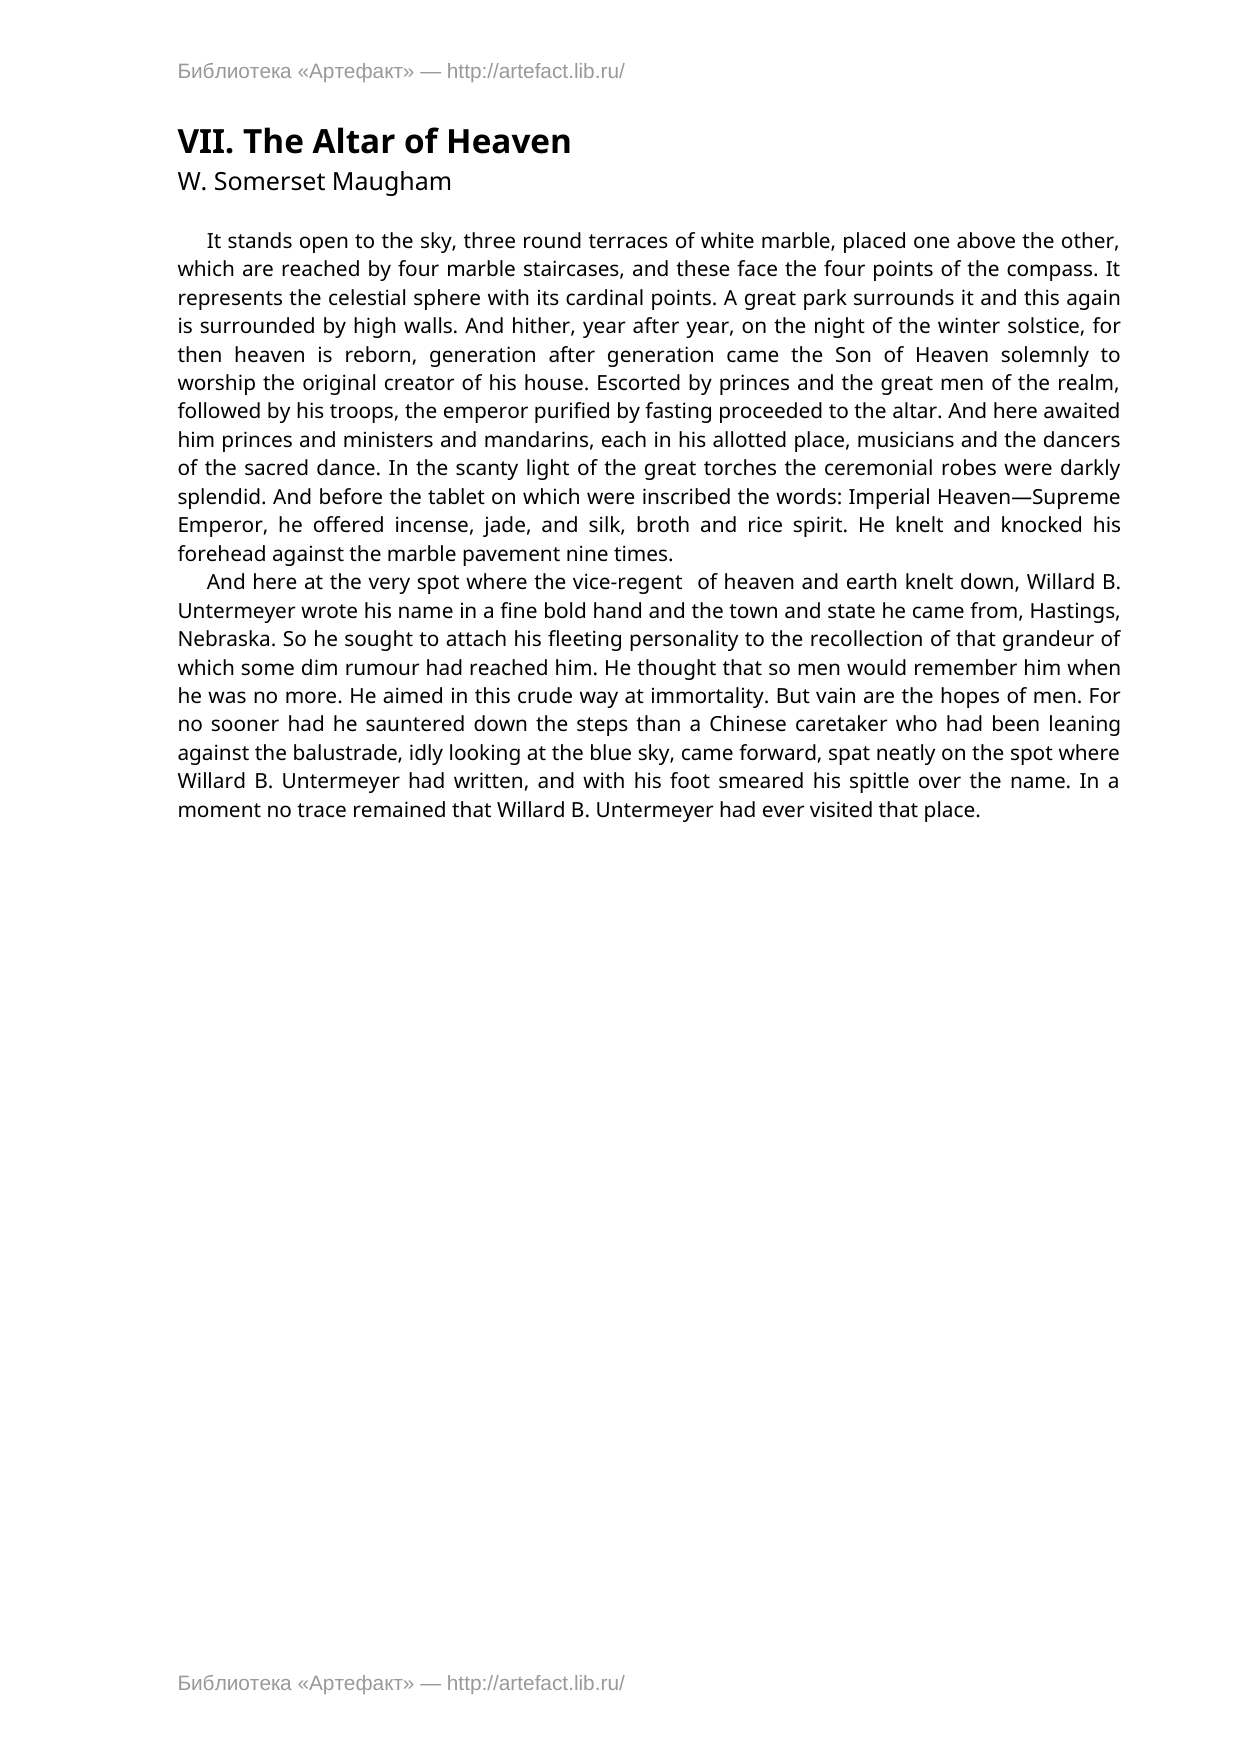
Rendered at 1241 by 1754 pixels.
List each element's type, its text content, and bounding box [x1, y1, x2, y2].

text W. Somerset Maugham [177, 163, 1122, 198]
subtitle VII. The Altar of Heaven [177, 118, 1122, 163]
text And here at the very spot where the vice-regent of heaven and earth knelt down, Willard B. Untermeyer wrote his name in a fine bold hand and the town and state he came from, Hastings, Nebraska. So he sought to attach his fleeting personality to the recollection of that grandeur of which some dim rumour had reached him. He thought that so men would remember him when he was no more. He aimed in this crude way at immortality. But vain are the hopes of men. For no sooner had he sauntered down the steps than a Chinese caretaker who had been leaning against the balustrade, idly looking at the blue sky, came forward, spat neatly on the spot where Willard B. Untermeyer had written, and with his foot smeared his spittle over the name. In a moment no trace remained that Willard B. Untermeyer had ever visited that place. [177, 567, 1122, 823]
text It stands open to the sky, three round terraces of white marble, placed one above the other, which are reached by four marble staircases, and these face the four points of the compass. It represents the celestial sphere with its cardinal points. A great park surrounds it and this again is surrounded by high walls. And hither, year after year, on the night of the winter solstice, for then heaven is reborn, generation after generation came the Son of Heaven solemnly to worship the original creator of his house. Escorted by princes and the great men of the realm, followed by his troops, the emperor purified by fasting proceeded to the altar. And here awaited him princes and ministers and mandarins, each in his allotted place, musicians and the dancers of the sacred dance. In the scanty light of the great torches the ceremonial robes were darkly splendid. And before the tablet on which were inscribed the words: Imperial Heaven—Supreme Emperor, he offered incense, jade, and silk, broth and rice spirit. He knelt and knocked his forehead against the marble pavement nine times. [177, 226, 1122, 567]
